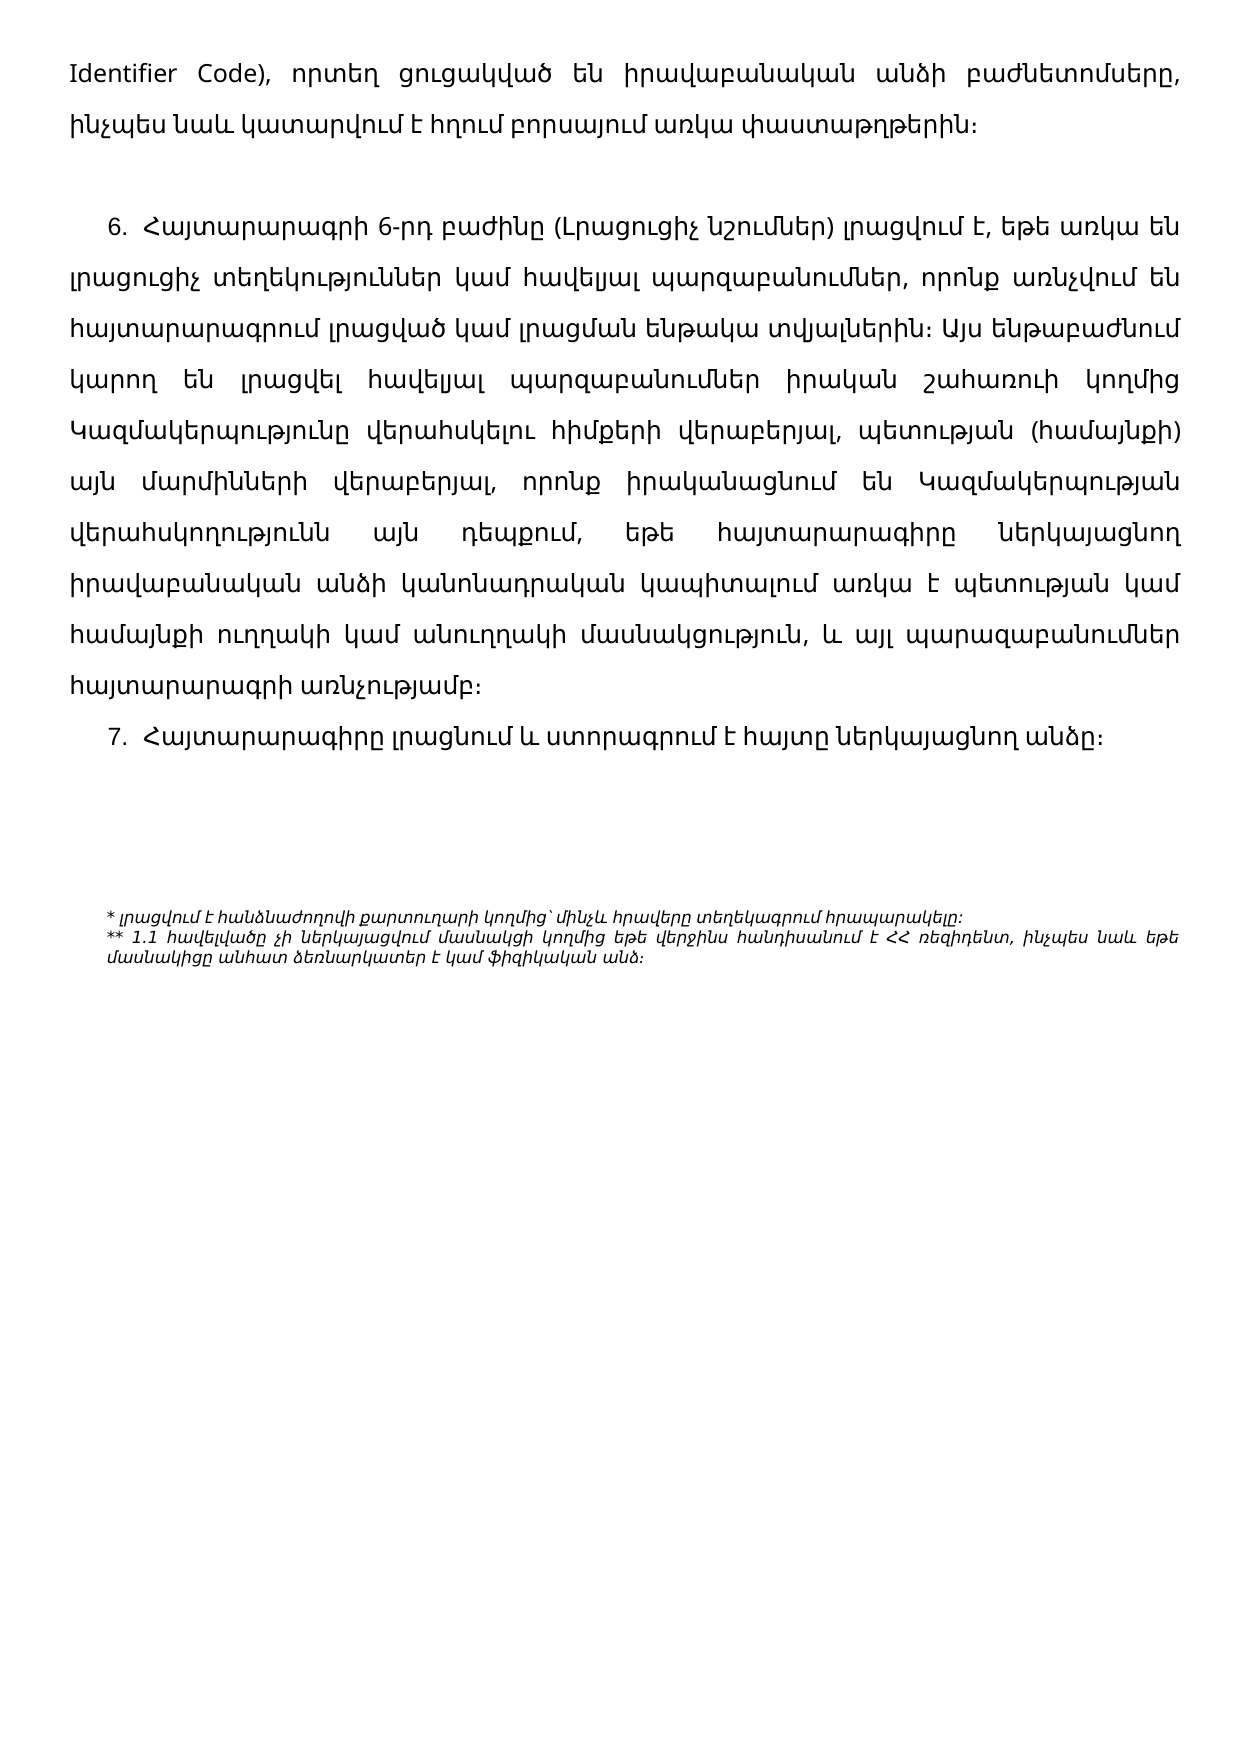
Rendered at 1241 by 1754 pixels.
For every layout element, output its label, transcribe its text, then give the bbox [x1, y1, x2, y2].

text * լրացվում է հանձնաժողովի քարտուղարի կողմից` մինչև հրավերը տեղեկագրում հրապարակելը: [107, 906, 1181, 928]
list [69, 56, 1181, 141]
text ** 1.1 հավելվածը չի ներկայացվում մասնակցի կողմից եթե վերջինս հանդիսանում է ՀՀ ռեզիդենտ, ինչպես նաև եթե մասնակիցը անհատ ձեռնարկատեր է կամ ֆիզիկական անձ։ [107, 928, 1181, 967]
list Հայտարարագիրը լրացնում և ստորագրում է հայտը ներկայացնող անձը։ [69, 719, 1181, 753]
list Հայտարարագրի 6-րդ բաժինը (Լրացուցիչ նշումներ) լրացվում է, եթե առկա են լրացուցիչ տեղեկություններ կամ հավելյալ պարզաբանումներ, որոնք առնչվում են հայտարարագրում լրացված կամ լրացման ենթակա տվյալներին։ Այս ենթաբաժնում կարող են լրացվել հավելյալ պարզաբանումներ իրական շահառուի կողմից Կազմակերպությունը վերահսկելու հիմքերի վերաբերյալ, պետության (համայնքի) այն մարմինների վերաբերյալ, որոնք իրականացնում են Կազմակերպության վերահսկողությունն այն դեպքում, եթե հայտարարագիրը ներկայացնող իրավաբանական անձի կանոնադրական կապիտալում առկա է պետության կամ համայնքի ուղղակի կամ անուղղակի մասնակցություն, և այլ պարազաբանումներ հայտարարագրի առնչությամբ։ [69, 209, 1181, 702]
